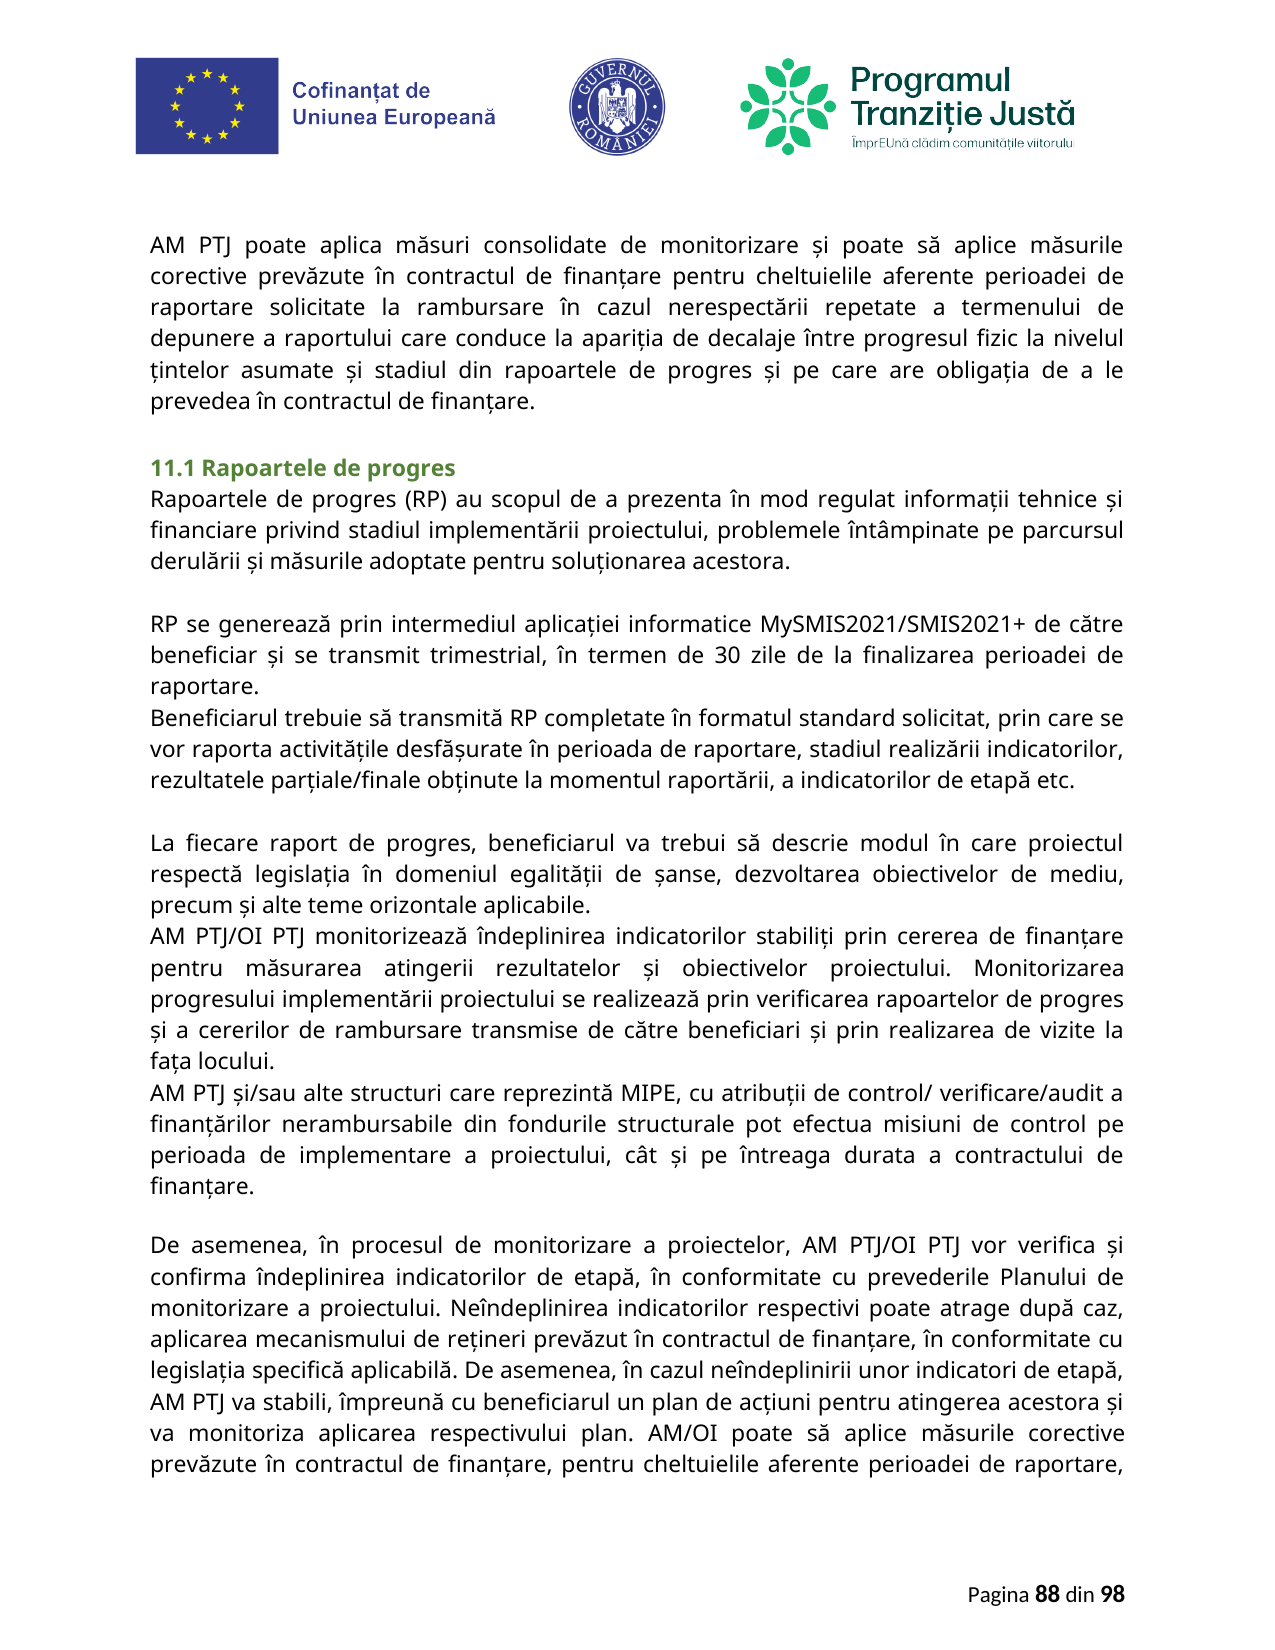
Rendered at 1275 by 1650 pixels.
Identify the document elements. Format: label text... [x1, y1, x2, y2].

text AM PTJ şi/sau alte structuri care reprezintă MIPE, cu atribuții de control/ verificare/audit a finanțărilor nerambursabile din fondurile structurale pot efectua misiuni de control pe perioada de implementare a proiectului, cât şi pe întreaga durata a contractului de finanțare. [150, 1076, 1125, 1201]
text La fiecare raport de progres, beneficiarul va trebui să descrie modul în care proiectul respectă legislația în domeniul egalității de șanse, dezvoltarea obiectivelor de mediu, precum şi alte teme orizontale aplicabile. [150, 826, 1125, 920]
text RP se generează prin intermediul aplicației informatice MySMIS2021/SMIS2021+ de către beneficiar și se transmit trimestrial, în termen de 30 zile de la finalizarea perioadei de raportare. [150, 608, 1125, 701]
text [150, 1229, 1125, 1479]
text AM PTJ/OI PTJ monitorizează îndeplinirea indicatorilor stabiliți prin cererea de finanțare pentru măsurarea atingerii rezultatelor şi obiectivelor proiectului. Monitorizarea progresului implementării proiectului se realizează prin verificarea rapoartelor de progres şi a cererilor de rambursare transmise de către beneficiari și prin realizarea de vizite la faţa locului. [150, 920, 1125, 1076]
subtitle Rapoartele de progres [150, 451, 1125, 483]
text Rapoartele de progres (RP) au scopul de a prezenta în mod regulat informații tehnice și financiare privind stadiul implementării proiectului, problemele întâmpinate pe parcursul derulării și măsurile adoptate pentru soluționarea acestora. [150, 483, 1125, 576]
text Beneficiarul trebuie să transmită RP completate în formatul standard solicitat, prin care se vor raporta activitățile desfășurate în perioada de raportare, stadiul realizării indicatorilor, rezultatele parțiale/finale obținute la momentul raportării, a indicatorilor de etapă etc. [150, 701, 1125, 795]
text AM PTJ poate aplica măsuri consolidate de monitorizare și poate să aplice măsurile corective prevăzute în contractul de finanțare pentru cheltuielile aferente perioadei de raportare solicitate la rambursare în cazul nerespectării repetate a termenului de depunere a raportului care conduce la apariția de decalaje între progresul fizic la nivelul țintelor asumate și stadiul din rapoartele de progres și pe care are obligația de a le prevedea în contractul de finanțare. [150, 228, 1125, 416]
